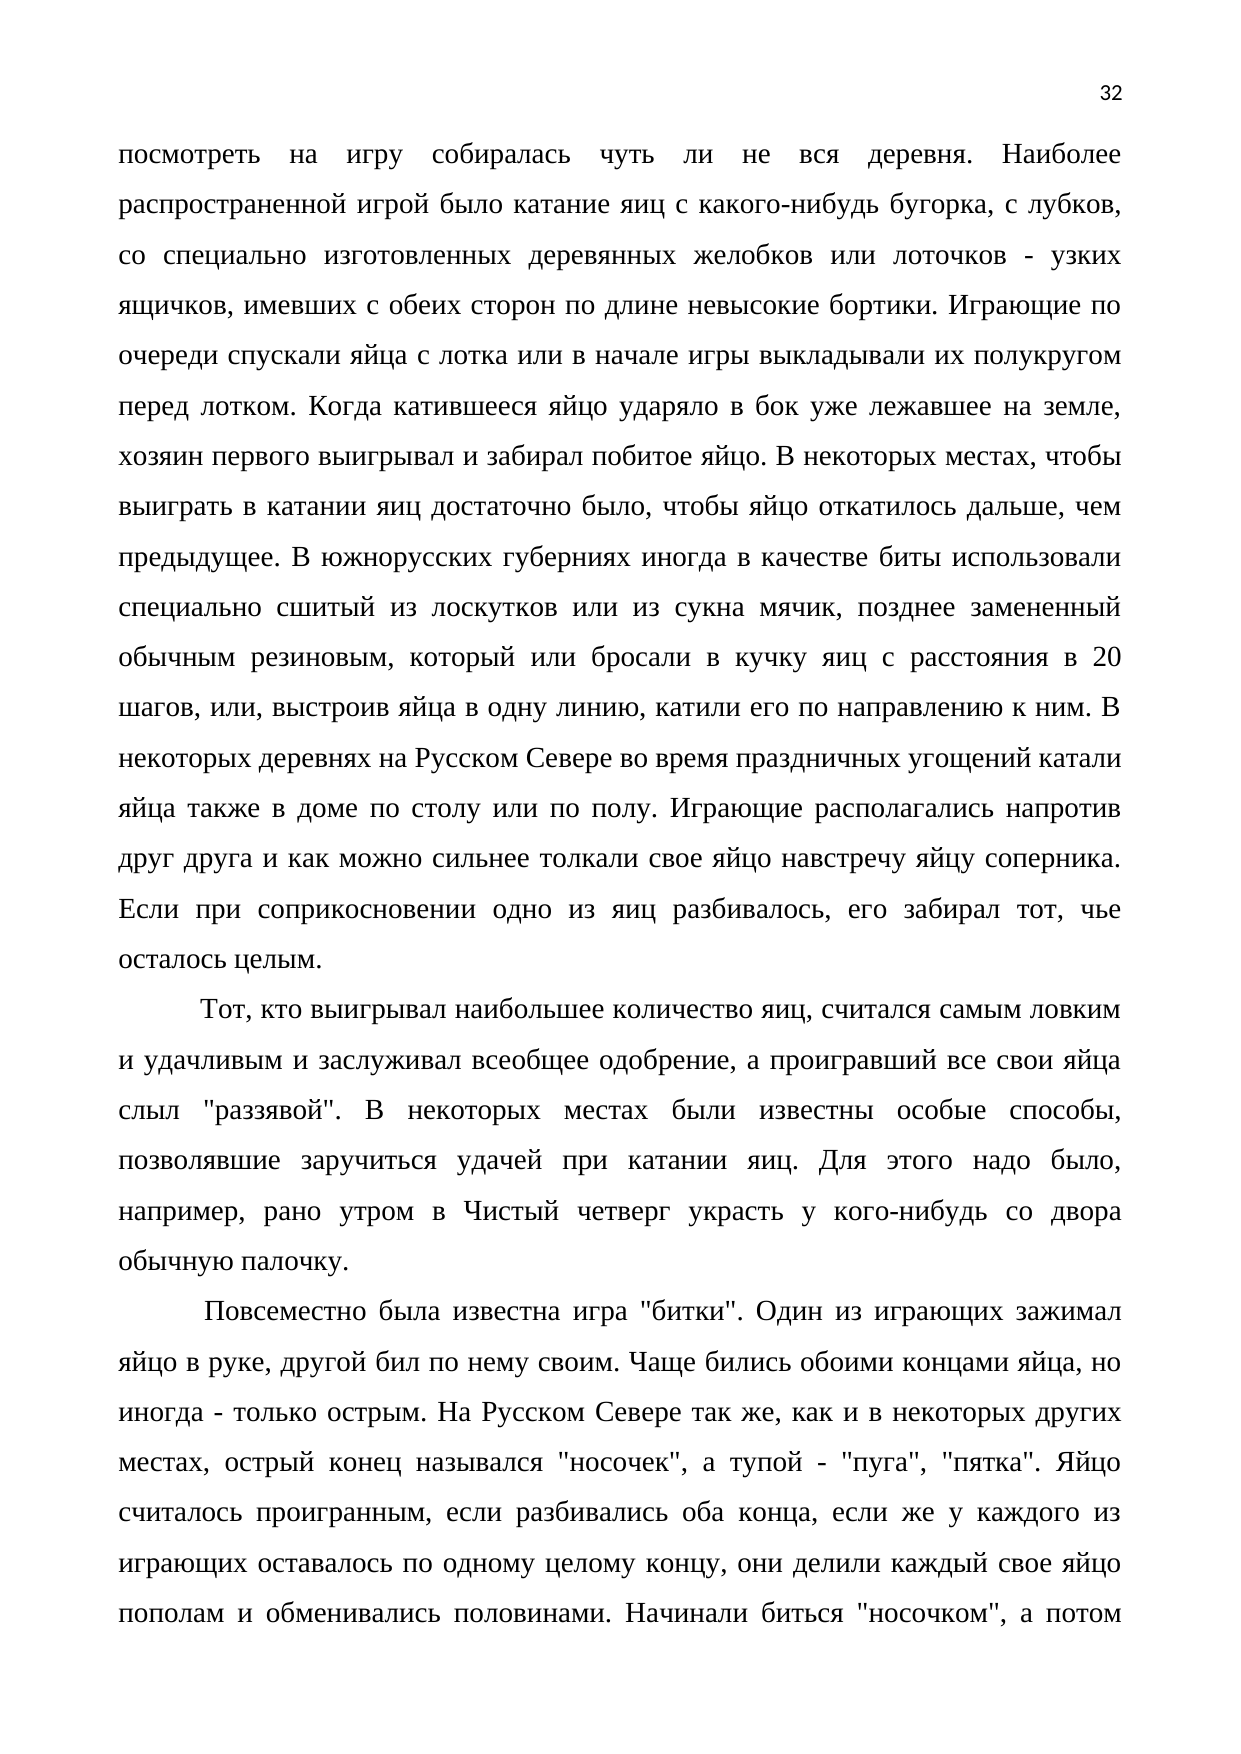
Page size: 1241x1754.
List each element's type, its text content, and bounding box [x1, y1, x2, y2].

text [118, 1293, 1122, 1629]
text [118, 136, 1122, 975]
text Тот, кто выигрывал наибольшее количество яиц, считался самым ловким и удачливым и заслуживал всеобщее одобрение, а проигравший все свои яйца слыл "раззявой". В некоторых местах были известны особые способы, позволявшие заручиться удачей при катании яиц. Для этого надо было, например, рано утром в Чистый четверг украсть у кого-нибудь со двора обычную палочку. [118, 991, 1122, 1277]
